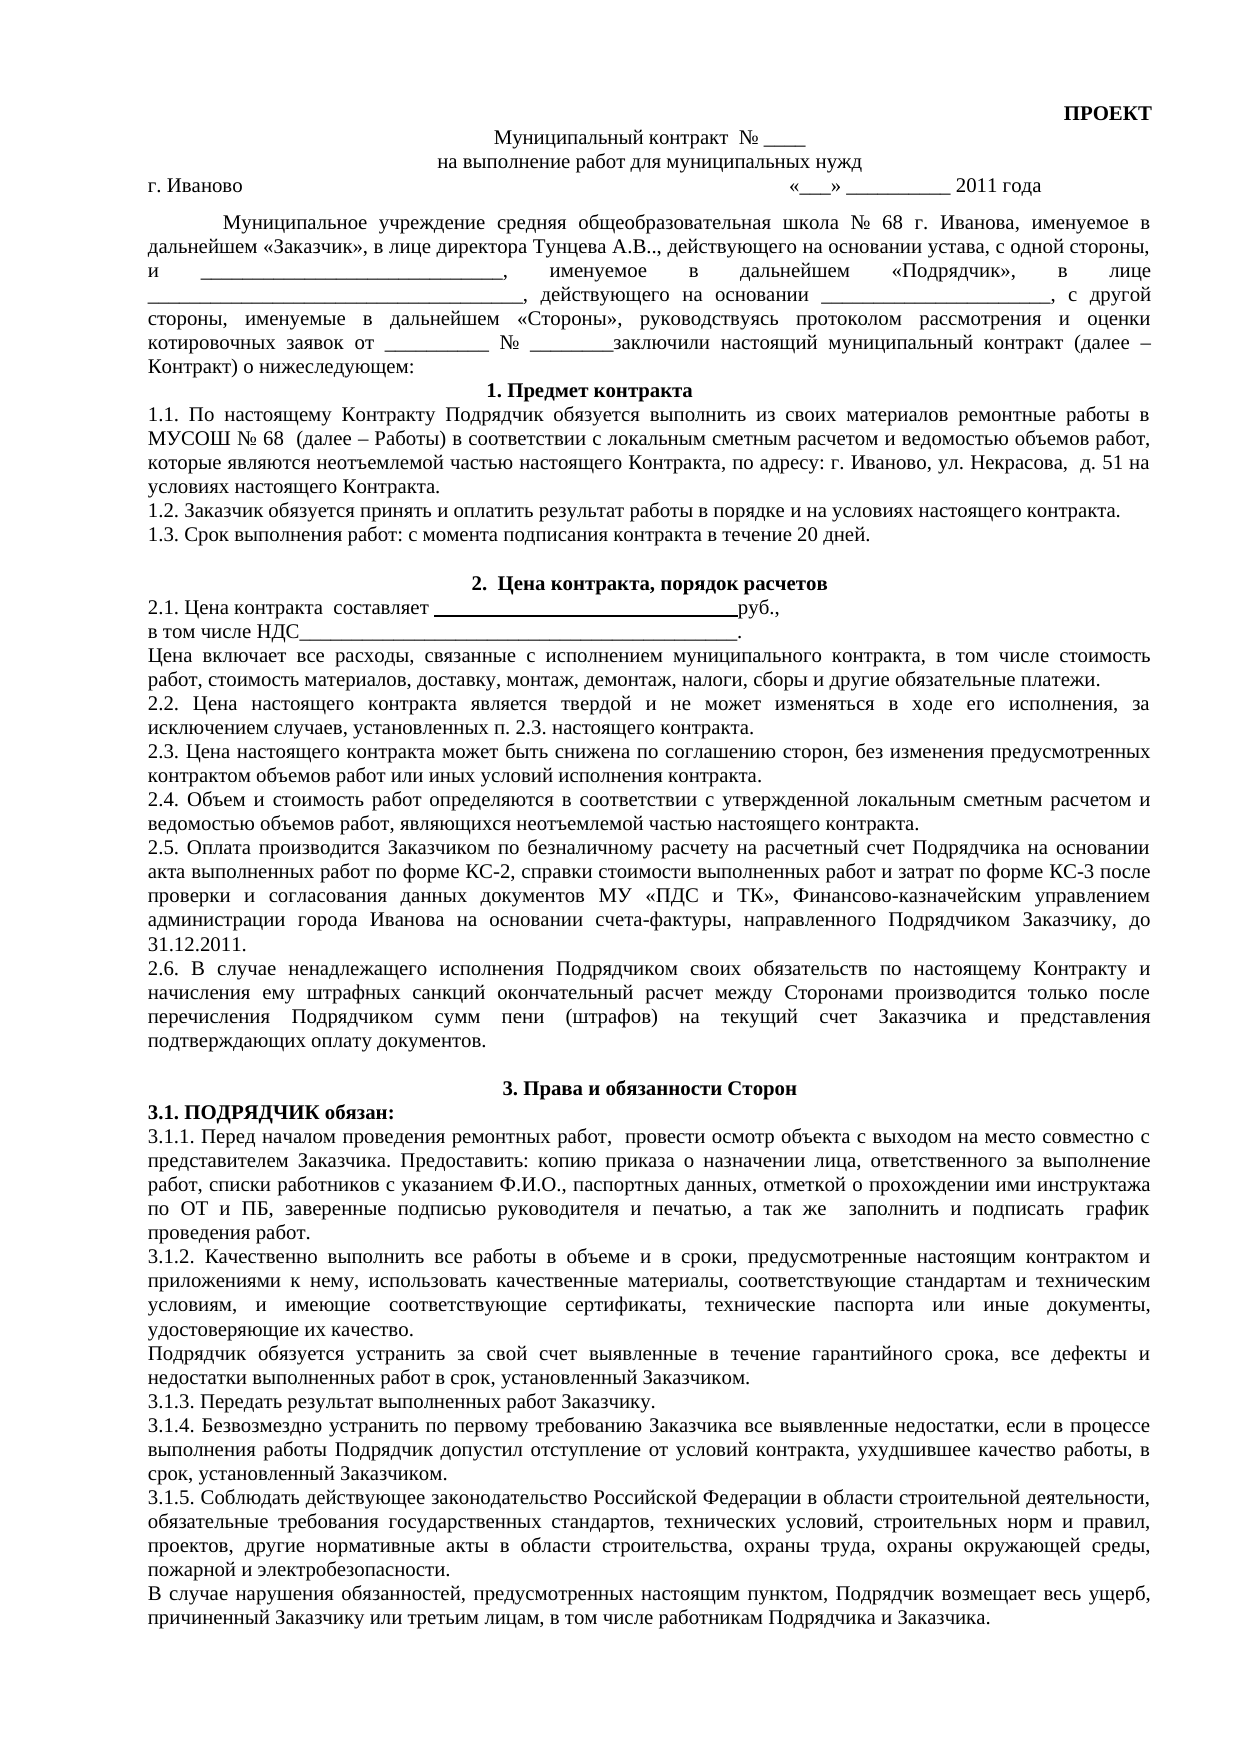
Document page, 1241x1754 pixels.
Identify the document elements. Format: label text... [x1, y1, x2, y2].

text Подрядчик обязуется устранить за свой счет выявленные в течение гарантийного срока, все дефекты и недостатки выполненных работ в срок, установленный Заказчиком. [148, 1341, 1152, 1389]
title на выполнение работ для муниципальных нужд [148, 149, 1152, 173]
text 3.1. ПОДРЯДЧИК обязан: [148, 1100, 1152, 1124]
text 2.5. Оплата производится Заказчиком по безналичному расчету на расчетный счет Подрядчика на основании акта выполненных работ по форме КС-2, справки стоимости выполненных работ и затрат по форме КС-3 после проверки и согласования данных документов МУ «ПДС и ТК», Финансово-казначейским управлением администрации города Иванова на основании счета-фактуры, направленного Подрядчиком Заказчику, до 31.12.2011. [148, 835, 1152, 956]
title Муниципальный контракт № ____ [148, 125, 1152, 149]
text Муниципальное учреждение средняя общеобразовательная школа № 68 г. Иванова, именуемое в дальнейшем «Заказчик», в лице директора Тунцева А.В.., действующего на основании устава, с одной стороны, и _____________________________, именуемое в дальнейшем «Подрядчик», в лице ____________________________________, действующего на основании ______________________, с другой стороны, именуемые в дальнейшем «Стороны», руководствуясь протоколом рассмотрения и оценки котировочных заявок от __________ № ________заключили настоящий муниципальный контракт (далее – Контракт) о нижеследующем: [148, 209, 1152, 378]
text 3.1.1. Перед началом проведения ремонтных работ, провести осмотр объекта с выходом на место совместно с представителем Заказчика. Предоставить: копию приказа о назначении лица, ответственного за выполнение работ, списки работников с указанием Ф.И.О., паспортных данных, отметкой о прохождении ими инструктажа по ОТ и ПБ, заверенные подписью руководителя и печатью, а так же заполнить и подписать график проведения работ. [148, 1124, 1152, 1244]
text В случае нарушения обязанностей, предусмотренных настоящим пунктом, Подрядчик возмещает весь ущерб, причиненный Заказчику или третьим лицам, в том числе работникам Подрядчика и Заказчика. [148, 1581, 1152, 1629]
text 1.1. По настоящему Контракту Подрядчик обязуется выполнить из своих материалов ремонтные работы в МУСОШ № 68 (далее – Работы) в соответствии с локальным сметным расчетом и ведомостью объемов работ, которые являются неотъемлемой частью настоящего Контракта, по адресу: г. Иваново, ул. Некрасова, д. 51 на условиях настоящего Контракта. [148, 402, 1152, 498]
text г. Иваново «___» __________ 2011 года [148, 173, 1152, 197]
text в том числе НДС__________________________________________. [148, 619, 1152, 643]
text 1.3. Срок выполнения работ: с момента подписания контракта в течение 20 дней. [148, 522, 1152, 546]
text ПРОЕКТ [369, 101, 1152, 125]
text 1. Предмет контракта [148, 378, 1152, 402]
text 3. Права и обязанности Сторон [148, 1076, 1152, 1100]
text Цена включает все расходы, связанные с исполнением муниципального контракта, в том числе стоимость работ, стоимость материалов, доставку, монтаж, демонтаж, налоги, сборы и другие обязательные платежи. [148, 643, 1152, 691]
text 3.1.3. Передать результат выполненных работ Заказчику. [148, 1389, 1152, 1413]
text 3.1.5. Соблюдать действующее законодательство Российской Федерации в области строительной деятельности, обязательные требования государственных стандартов, технических условий, строительных норм и правил, проектов, другие нормативные акты в области строительства, охраны труда, охраны окружающей среды, пожарной и электробезопасности. [148, 1485, 1152, 1581]
text 2.1. Цена контракта составляет руб., [148, 594, 1152, 619]
text 2. Цена контракта, порядок расчетов [148, 571, 1152, 594]
text 2.4. Объем и стоимость работ определяются в соответствии с утвержденной локальным сметным расчетом и ведомостью объемов работ, являющихся неотъемлемой частью настоящего контракта. [148, 787, 1152, 835]
text 2.3. Цена настоящего контракта может быть снижена по соглашению сторон, без изменения предусмотренных контрактом объемов работ или иных условий исполнения контракта. [148, 739, 1152, 787]
text 1.2. Заказчик обязуется принять и оплатить результат работы в порядке и на условиях настоящего контракта. [148, 498, 1152, 522]
text 2.2. Цена настоящего контракта является твердой и не может изменяться в ходе его исполнения, за исключением случаев, установленных п. 2.3. настоящего контракта. [148, 691, 1152, 739]
text 3.1.2. Качественно выполнить все работы в объеме и в сроки, предусмотренные настоящим контрактом и приложениями к нему, использовать качественные материалы, соответствующие стандартам и техническим условиям, и имеющие соответствующие сертификаты, технические паспорта или иные документы, удостоверяющие их качество. [148, 1244, 1152, 1341]
text 2.6. В случае ненадлежащего исполнения Подрядчиком своих обязательств по настоящему Контракту и начисления ему штрафных санкций окончательный расчет между Сторонами производится только после перечисления Подрядчиком сумм пени (штрафов) на текущий счет Заказчика и представления подтверждающих оплату документов. [148, 956, 1152, 1052]
text 3.1.4. Безвозмездно устранить по первому требованию Заказчика все выявленные недостатки, если в процессе выполнения работы Подрядчик допустил отступление от условий контракта, ухудшившее качество работы, в срок, установленный Заказчиком. [148, 1413, 1152, 1485]
